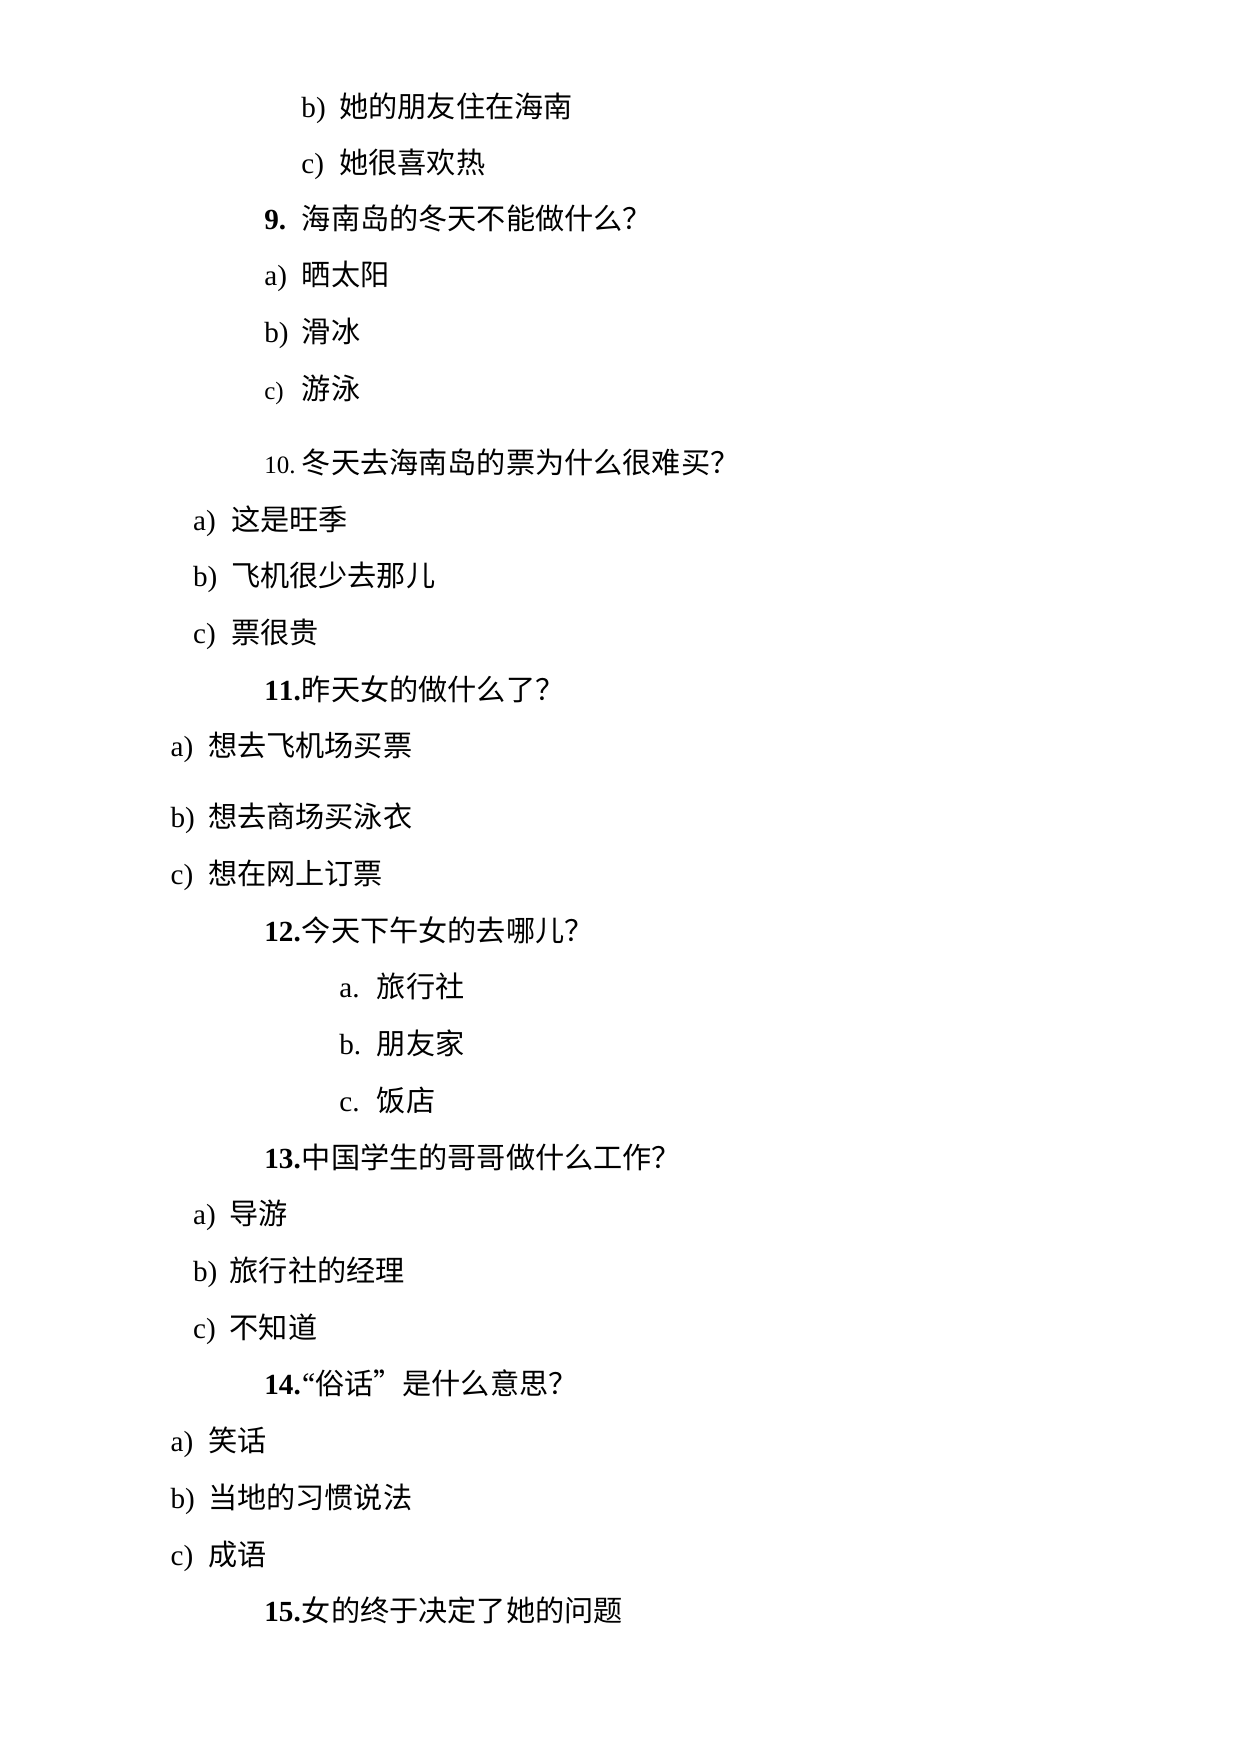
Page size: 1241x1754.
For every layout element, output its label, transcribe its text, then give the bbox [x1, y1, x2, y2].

list 当地的习惯说法 [170, 1480, 1152, 1516]
list 晒太阳 [264, 257, 1152, 293]
list 导游 [193, 1196, 1152, 1232]
list 冬天去海南岛的票为什么很难买？ [264, 445, 1152, 481]
list 这是旺季 [193, 502, 1152, 537]
list 想去商场买泳衣 [170, 799, 1152, 835]
list 旅行社的经理 [193, 1253, 1152, 1288]
list 票很贵 [193, 615, 1152, 650]
list “俗话”是什么意思？ [264, 1366, 1152, 1402]
list 飞机很少去那儿 [193, 558, 1152, 594]
list 她很喜欢热 [301, 145, 1152, 181]
list 笑话 [170, 1423, 1152, 1458]
list 成语 [170, 1537, 1152, 1572]
list 想去飞机场买票 [170, 728, 1152, 764]
list 女的终于决定了她的问题 [264, 1593, 1152, 1629]
list 海南岛的冬天不能做什么？ [264, 201, 1152, 236]
list 想在网上订票 [170, 856, 1152, 891]
list 游泳 [264, 371, 1152, 407]
list 旅行社 [339, 969, 1152, 1005]
list 今天下午女的去哪儿？ [264, 913, 1152, 948]
list 中国学生的哥哥做什么工作？ [264, 1140, 1152, 1175]
list 不知道 [193, 1310, 1152, 1345]
list 朋友家 [339, 1026, 1152, 1061]
list 她的朋友住在海南 [301, 89, 1152, 124]
list 昨天女的做什么了？ [264, 672, 1152, 707]
list 饭店 [339, 1083, 1152, 1118]
list 滑冰 [264, 314, 1152, 350]
